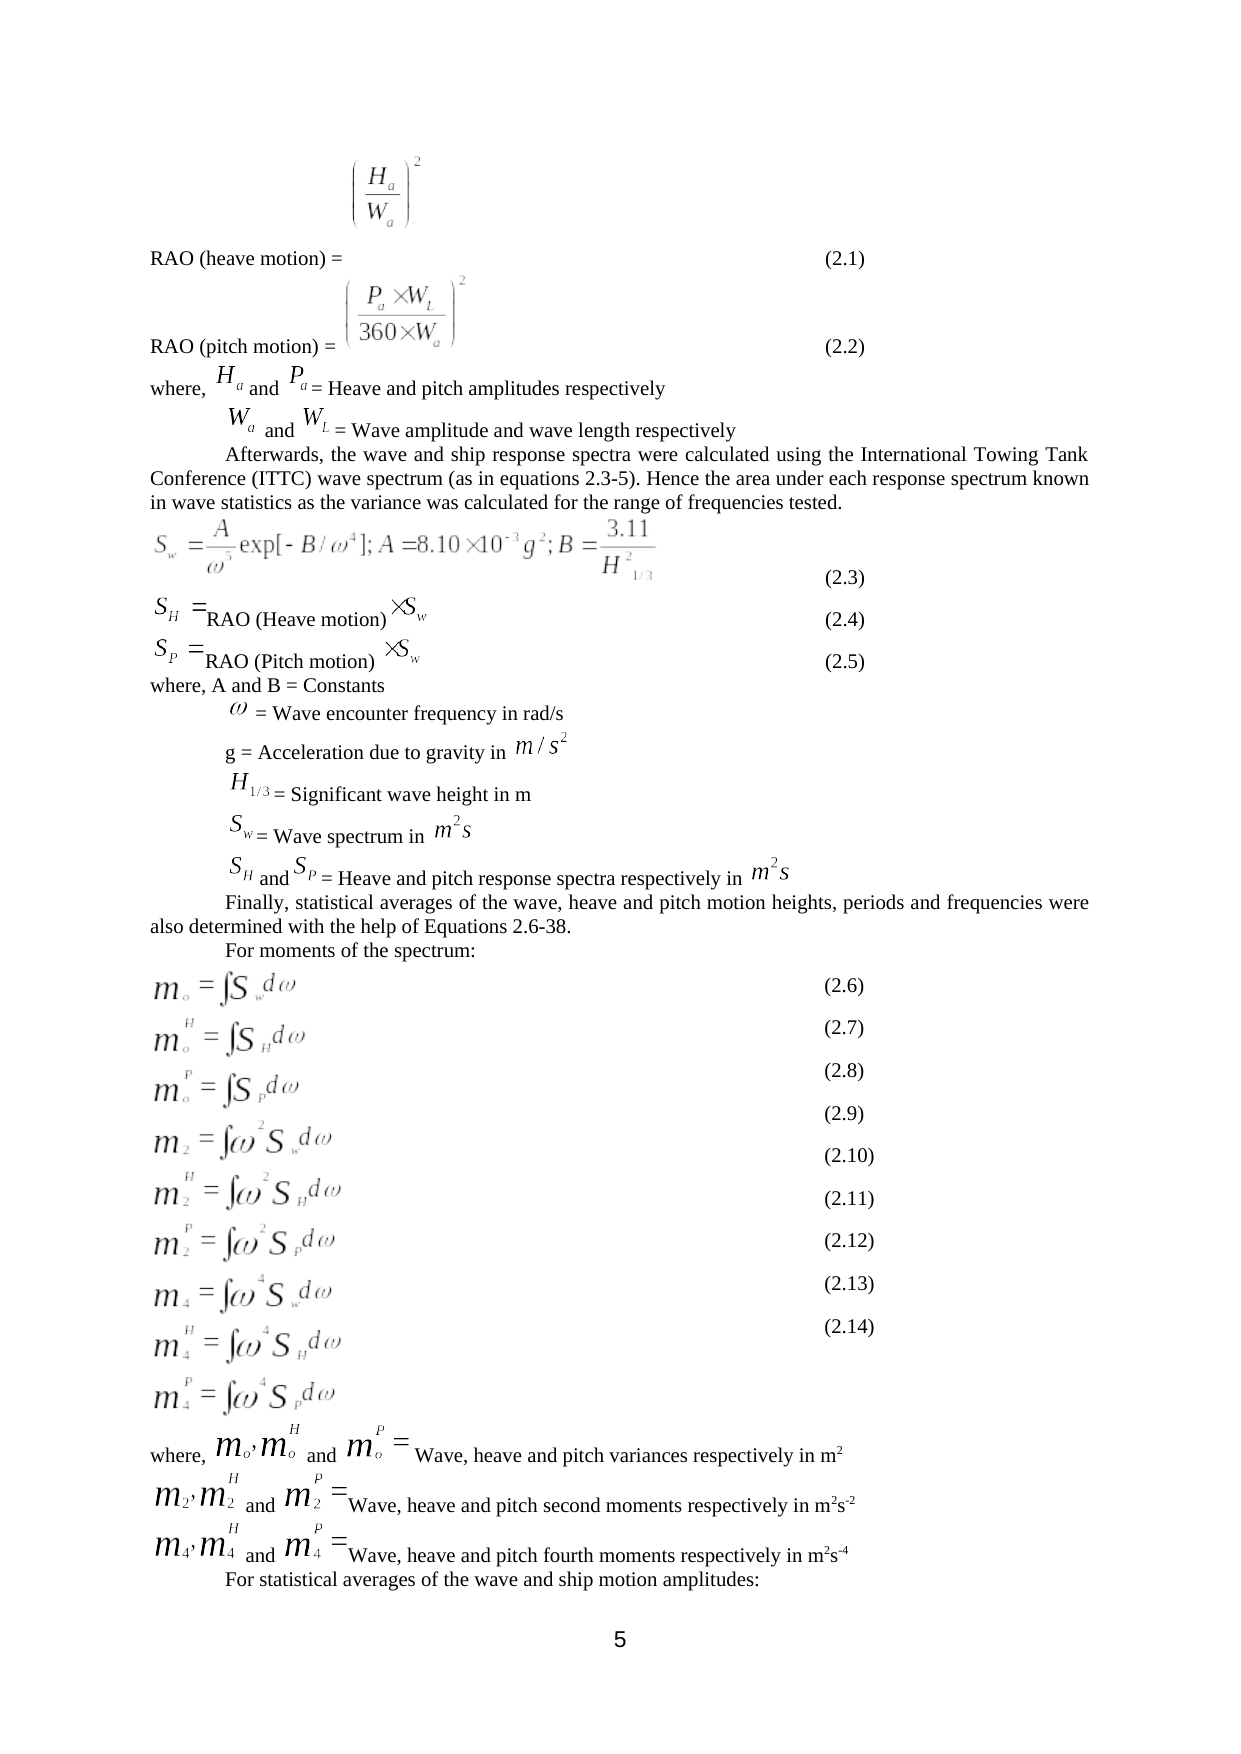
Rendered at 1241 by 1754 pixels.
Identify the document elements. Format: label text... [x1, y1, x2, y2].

text = Significant wave height in m [150, 764, 1090, 806]
text For statistical averages of the wave and ship motion amplitudes: [150, 1567, 1090, 1591]
text Finally, statistical averages of the wave, heave and pitch motion heights, periods and frequencies were also determined with the help of Equations 2.6-38. [150, 890, 1090, 938]
text Afterwards, the wave and ship response spectra were calculated using the International Towing Tank Conference (ITTC) wave spectrum (as in equations 2.3-5). Hence the area under each response spectrum known in wave statistics as the variance was calculated for the range of frequencies tested. [150, 442, 1090, 514]
text and = Wave amplitude and wave length respectively [150, 400, 1090, 442]
text RAO (pitch motion) = (2.2) [150, 270, 1090, 358]
text For moments of the spectrum: [150, 938, 1090, 962]
text RAO (heave motion) = (2.1) [150, 150, 1090, 270]
text RAO (Pitch motion) (2.5) [150, 631, 1090, 673]
text and Wave, heave and pitch second moments respectively in m2s-2 [150, 1467, 1090, 1517]
text and Wave, heave and pitch fourth moments respectively in m2s-4 [150, 1517, 1090, 1567]
text (2.3) [150, 514, 1090, 589]
text = Wave encounter frequency in rad/s [150, 697, 1090, 725]
text g = Acceleration due to gravity in [150, 725, 1090, 764]
text where, and Wave, heave and pitch variances respectively in m2 [150, 1417, 1090, 1467]
text and= Heave and pitch response spectra respectively in [150, 848, 1090, 890]
text where, and = Heave and pitch amplitudes respectively [150, 358, 1090, 400]
text = Wave spectrum in [150, 806, 1090, 848]
text where, A and B = Constants [150, 673, 1090, 697]
text RAO (Heave motion) (2.4) [150, 589, 1090, 631]
